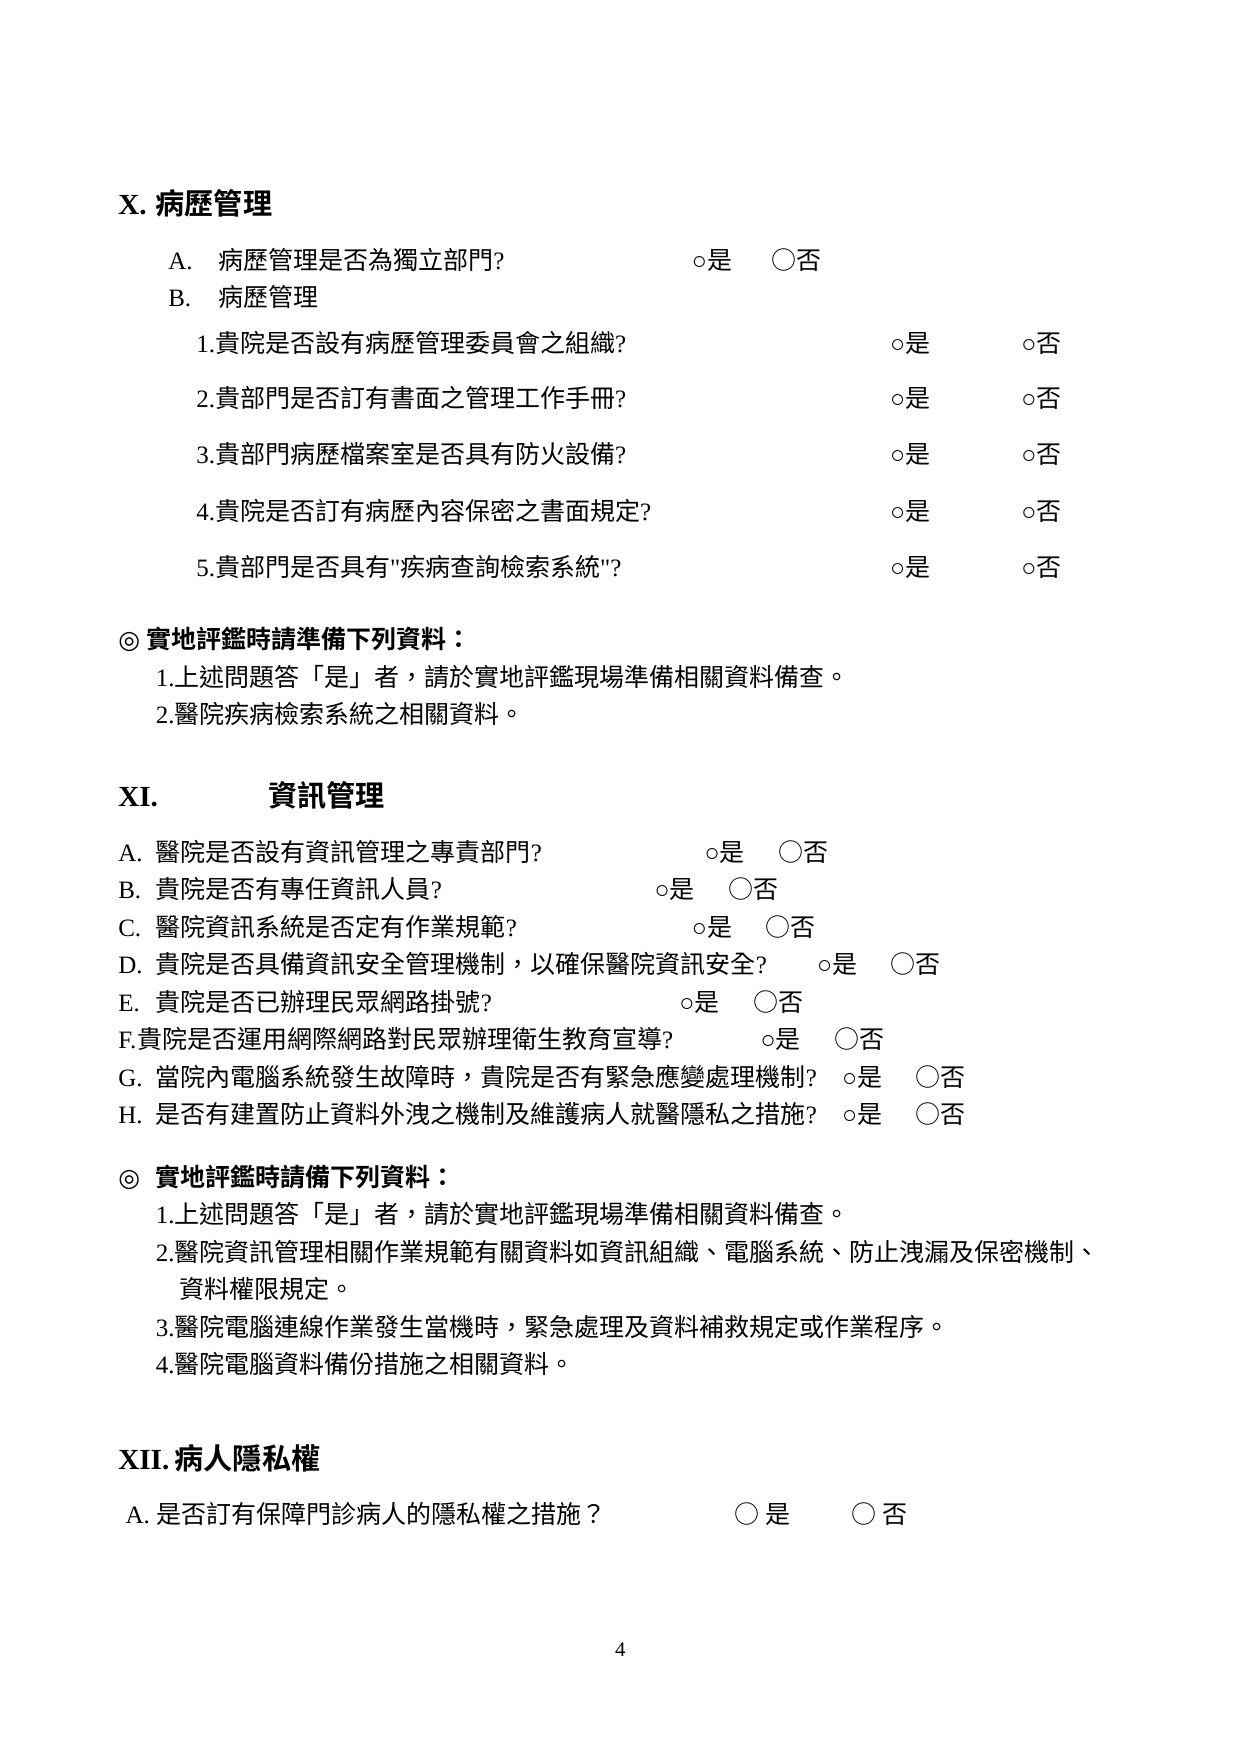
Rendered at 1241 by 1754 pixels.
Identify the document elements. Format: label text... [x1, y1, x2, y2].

table_cell ○否 [1018, 369, 1180, 425]
table_cell 2.貴部門是否訂有書面之管理工作手冊? [193, 369, 887, 425]
list 貴院是否已辦理民眾網路掛號? ○是 ○否 [118, 982, 1122, 1019]
table_cell ○否 [1018, 537, 1180, 594]
table_cell ○是 [887, 369, 1018, 425]
text 2.醫院疾病檢索系統之相關資料。 [118, 694, 1122, 732]
list 貴院是否有專任資訊人員? ○是 ○否 [118, 869, 1122, 907]
list 當院內電腦系統發生故障時，貴院是否有緊急應變處理機制? ○是 ○否 [118, 1057, 1122, 1094]
text ◎ 實地評鑑時請準備下列資料： [118, 619, 1122, 657]
list 醫院資訊系統是否定有作業規範? ○是 ○否 [118, 907, 1122, 944]
table_cell ○否 [1018, 425, 1180, 481]
list 上述問題答「是」者，請於實地評鑑現場準備相關資料備查。 [156, 1194, 1122, 1232]
list 病歷管理 [118, 164, 1122, 239]
table_cell ○是 [887, 481, 1018, 537]
table_header 1.貴院是否設有病歷管理委員會之組織? [193, 315, 887, 368]
list 醫院資訊管理相關作業規範有關資料如資訊組織、電腦系統、防止洩漏及保密機制、資料權限規定。 [156, 1232, 1122, 1307]
table_cell 3.貴部門病歷檔案室是否具有防火設備? [193, 425, 887, 481]
table_header ○否 [1018, 315, 1180, 368]
table_cell 5.貴部門是否具有"疾病查詢檢索系統"? [193, 537, 887, 594]
table_cell ○是 [887, 425, 1018, 481]
list 貴院是否具備資訊安全管理機制，以確保醫院資訊安全? ○是 ○否 [118, 944, 1122, 982]
list 實地評鑑時請備下列資料： [118, 1157, 1122, 1194]
text 1.上述問題答「是」者，請於實地評鑑現場準備相關資料備查。 [118, 657, 1122, 694]
list 是否有建置防止資料外洩之機制及維護病人就醫隱私之措施? ○是 ○否 [118, 1094, 1122, 1132]
table_cell ○否 [1018, 481, 1180, 537]
list 病歷管理 [168, 277, 1122, 314]
list 病人隱私權 [118, 1419, 1122, 1494]
table_cell 4.貴院是否訂有病歷內容保密之書面規定? [193, 481, 887, 537]
list 醫院是否設有資訊管理之專責部門? ○是 ○否 [118, 832, 1122, 869]
list 醫院電腦資料備份措施之相關資料。 [156, 1344, 1122, 1382]
list 貴院是否運用網際網路對民眾辦理衛生教育宣導? ○是 ○否 [118, 1019, 1122, 1057]
table_header ○是 [887, 315, 1018, 368]
text A. 是否訂有保障門診病人的隱私權之措施？ ○ 是 ○ 否 [118, 1494, 1122, 1532]
list 病歷管理是否為獨立部門? ○是 ○否 [168, 239, 1122, 277]
list 醫院電腦連線作業發生當機時，緊急處理及資料補救規定或作業程序。 [156, 1307, 1122, 1344]
table_cell ○是 [887, 537, 1018, 594]
list 資訊管理 [118, 757, 1122, 832]
